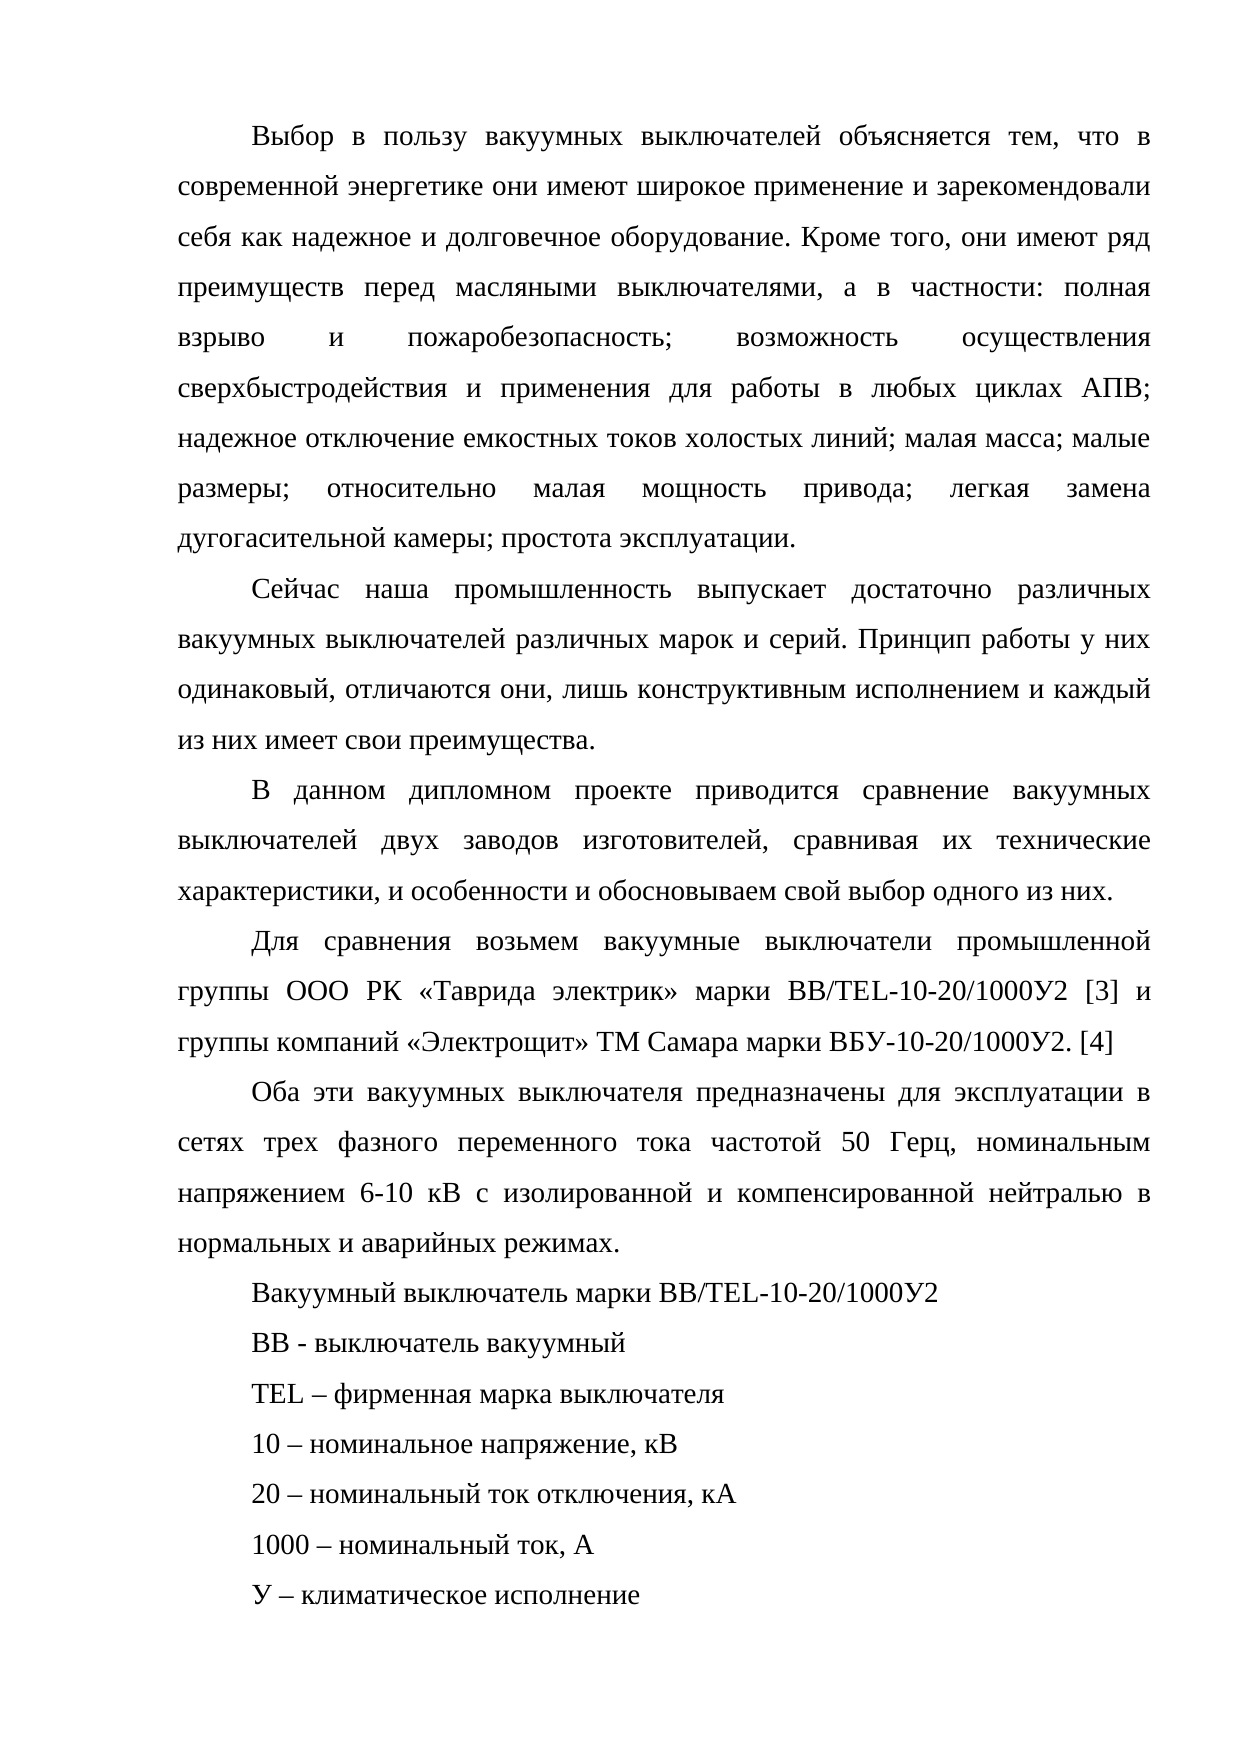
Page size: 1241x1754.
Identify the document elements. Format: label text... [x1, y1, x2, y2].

text У – климатическое исполнение [177, 1577, 1152, 1611]
text Вакуумный выключатель марки ВВ/ТЕL-10-20/1000У2 [177, 1275, 1152, 1309]
text Для сравнения возьмем вакуумные выключатели промышленной группы ООО РК «Таврида электрик» марки ВВ/ТЕL-10-20/1000У2 [3] и группы компаний «Электрощит» ТМ Самара марки ВБУ-10-20/1000У2. [4] [177, 923, 1152, 1057]
text Сейчас наша промышленность выпускает достаточно различных вакуумных выключателей различных марок и серий. Принцип работы у них одинаковый, отличаются они, лишь конструктивным исполнением и каждый из них имеет свои преимущества. [177, 571, 1152, 755]
text ВВ - выключатель вакуумный [177, 1326, 1152, 1359]
text Выбор в пользу вакуумных выключателей объясняется тем, что в современной энергетике они имеют широкое применение и зарекомендовали себя как надежное и долговечное оборудование. Кроме того, они имеют ряд преимуществ перед масляными выключателями, а в частности: полная взрыво и пожаробезопасность; возможность осуществления сверхбыстродействия и применения для работы в любых циклах АПВ; надежное отключение емкостных токов холостых линий; малая масса; малые размеры; относительно малая мощность привода; легкая замена дугогасительной камеры; простота эксплуатации. [177, 118, 1152, 554]
text Оба эти вакуумных выключателя предназначены для эксплуатации в сетях трех фазного переменного тока частотой 50 Герц, номинальным напряжением 6-10 кВ с изолированной и компенсированной нейтралью в нормальных и аварийных режимах. [177, 1074, 1152, 1258]
text 10 – номинальное напряжение, кВ [177, 1426, 1152, 1460]
text В данном дипломном проекте приводится сравнение вакуумных выключателей двух заводов изготовителей, сравнивая их технические характеристики, и особенности и обосновываем свой выбор одного из них. [177, 772, 1152, 906]
text 1000 – номинальный ток, А [177, 1527, 1152, 1560]
text 20 – номинальный ток отключения, кА [177, 1477, 1152, 1510]
text ТЕL – фирменная марка выключателя [177, 1376, 1152, 1409]
